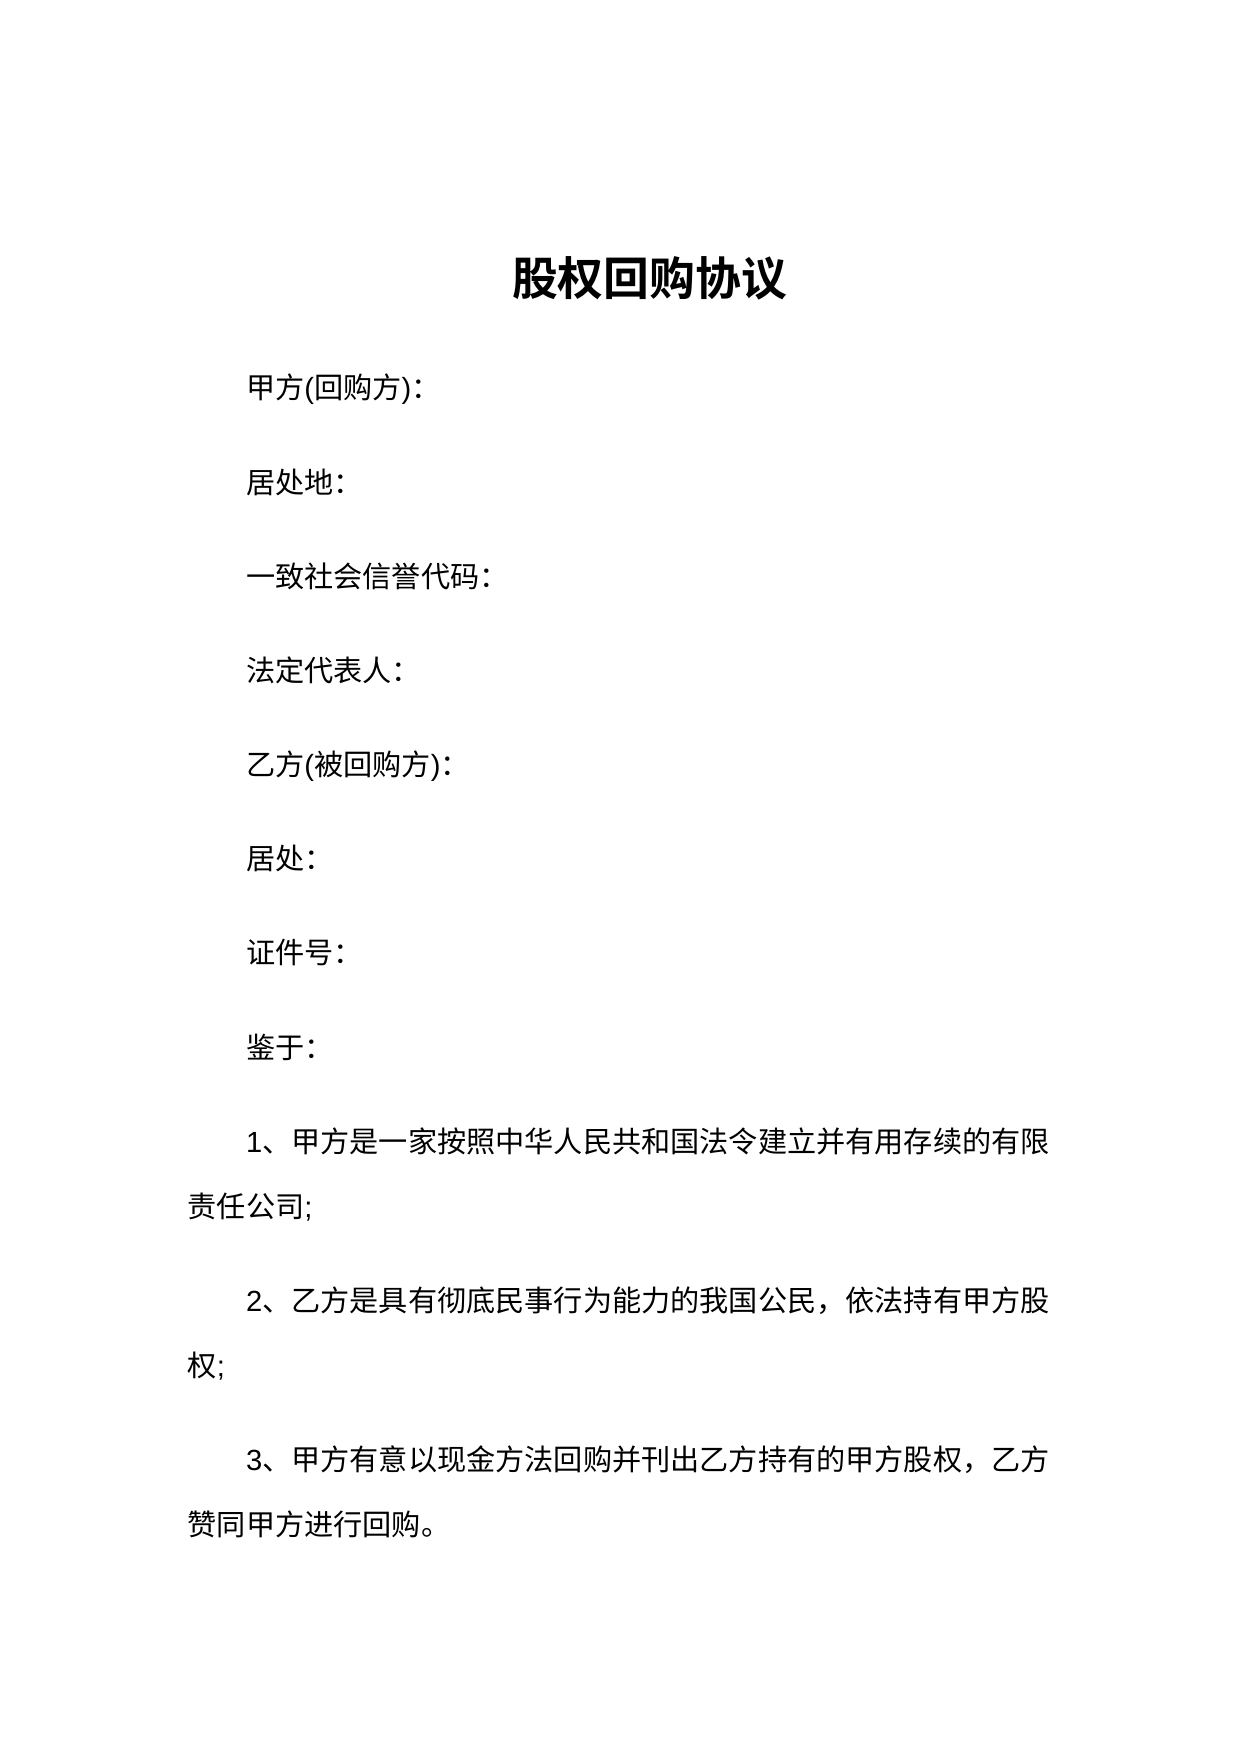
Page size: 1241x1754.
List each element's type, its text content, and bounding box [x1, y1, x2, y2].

text 乙方(被回购方)： [187, 730, 1053, 795]
text 1、甲方是一家按照中华人民共和国法令建立并有用存续的有限责任公司; [187, 1107, 1053, 1237]
text 鉴于： [187, 1013, 1053, 1078]
text 股权回购协议 [187, 162, 1053, 324]
text 一致社会信誉代码： [187, 542, 1053, 607]
text 居处： [187, 824, 1053, 889]
text 3、甲方有意以现金方法回购并刊出乙方持有的甲方股权，乙方赞同甲方进行回购。 [187, 1425, 1053, 1555]
text 证件号： [187, 919, 1053, 984]
text 居处地： [187, 448, 1053, 513]
text 2、乙方是具有彻底民事行为能力的我国公民，依法持有甲方股权; [187, 1266, 1053, 1396]
text 法定代表人： [187, 636, 1053, 701]
text 甲方(回购方)： [187, 354, 1053, 419]
